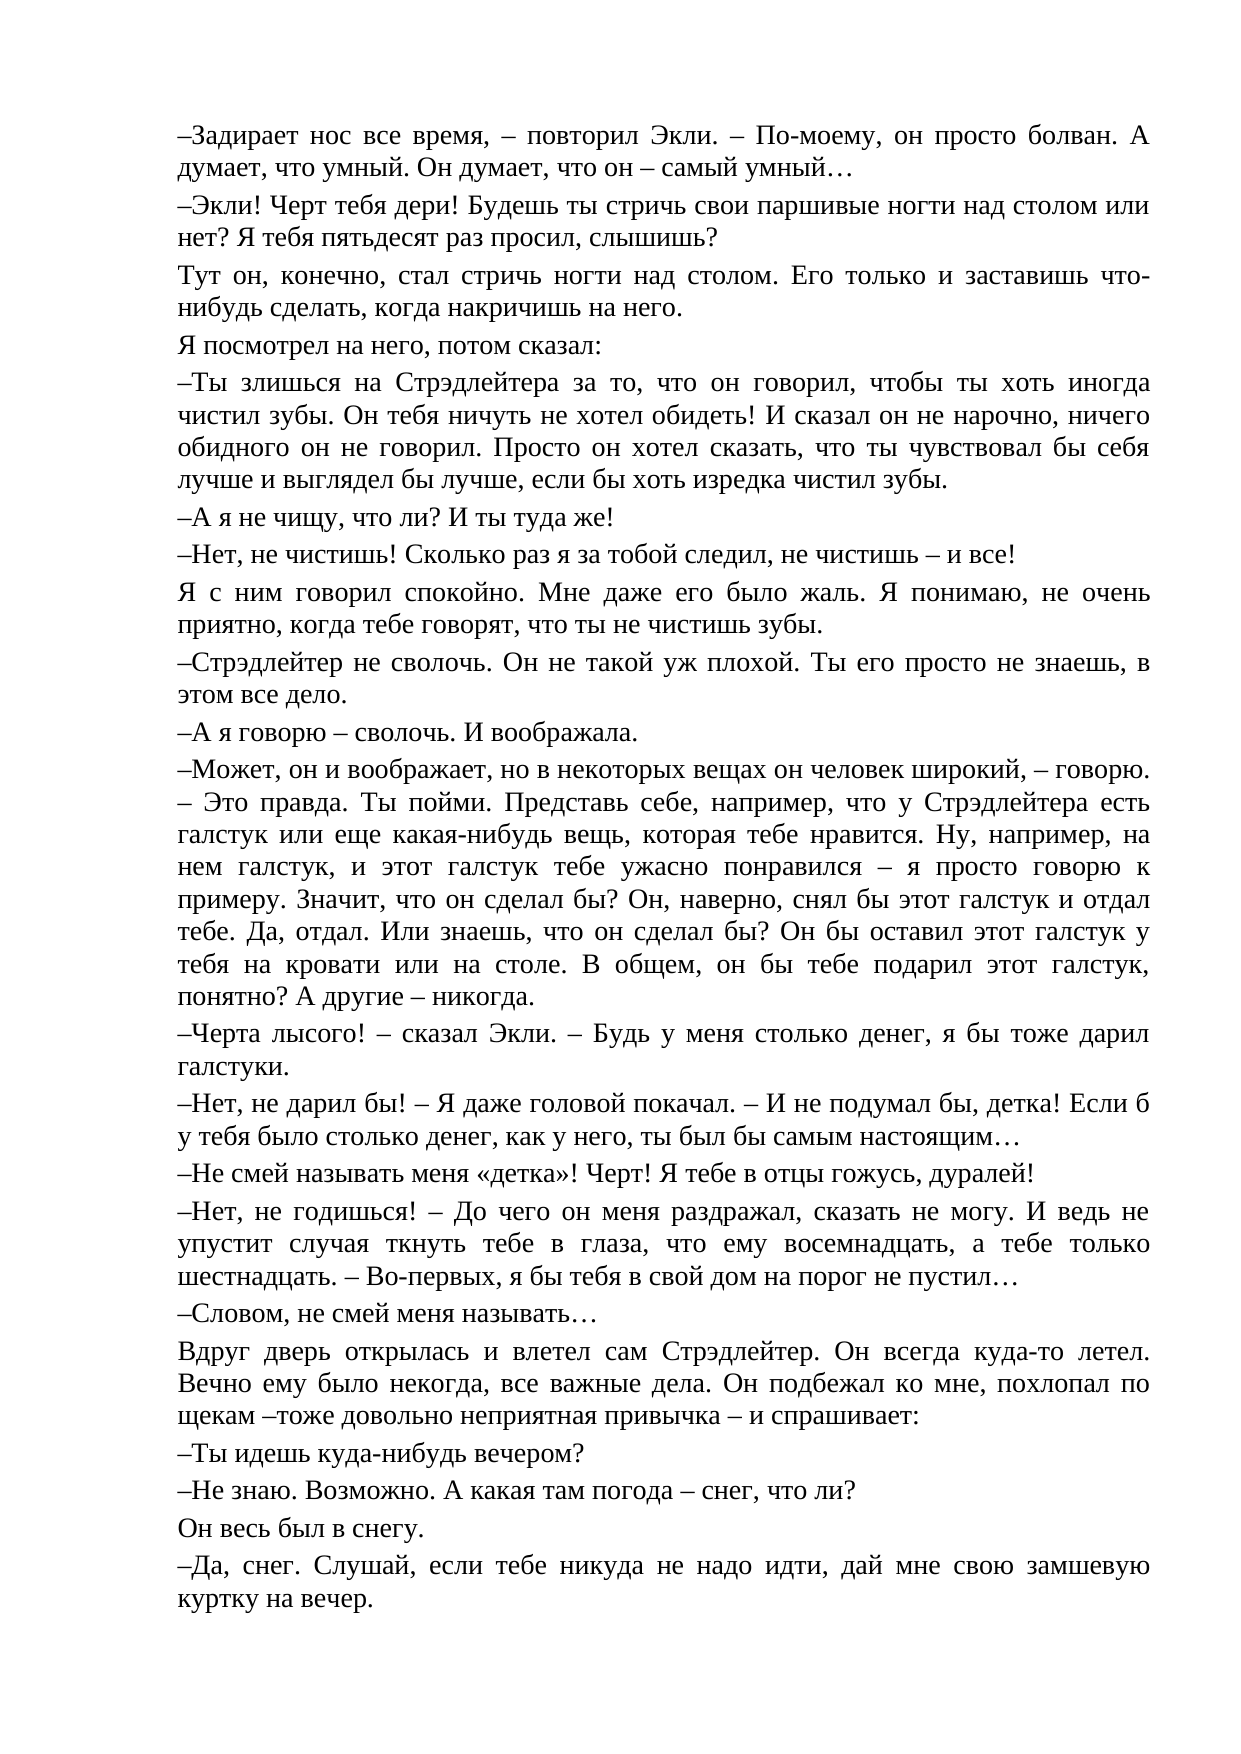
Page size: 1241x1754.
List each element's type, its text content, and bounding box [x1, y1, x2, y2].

text –Экли! Черт тебя дери! Будешь ты стричь свои паршивые ногти над столом или нет? Я тебя пятьдесят раз просил, слышишь? [177, 188, 1152, 253]
text –Может, он и воображает, но в некоторых вещах он человек широкий, – говорю. – Это правда. Ты пойми. Представь себе, например, что у Стрэдлейтера есть галстук или еще какая-нибудь вещь, которая тебе нравится. Ну, например, на нем галстук, и этот галстук тебе ужасно понравился – я просто говорю к примеру. Значит, что он сделал бы? Он, наверно, снял бы этот галстук и отдал тебе. Да, отдал. Или знаешь, что он сделал бы? Он бы оставил этот галстук у тебя на кровати или на столе. В общем, он бы тебе подарил этот галстук, понятно? А другие – никогда. [177, 752, 1152, 1011]
text –Черта лысого! – сказал Экли. – Будь у меня столько денег, я бы тоже дарил галстуки. [177, 1017, 1152, 1081]
text –Не смей называть меня «детка»! Черт! Я тебе в отцы гожусь, дуралей! [177, 1156, 1152, 1189]
text Я посмотрел на него, потом сказал: [177, 328, 1152, 360]
text –А я говорю – сволочь. И воображала. [177, 715, 1152, 747]
text –Ты идешь куда-нибудь вечером? [177, 1436, 1152, 1468]
text –Словом, не смей меня называть… [177, 1296, 1152, 1328]
text –Стрэдлейтер не сволочь. Он не такой уж плохой. Ты его просто не знаешь, в этом все дело. [177, 645, 1152, 710]
text –Нет, не годишься! – До чего он меня раздражал, сказать не могу. И ведь не упустит случая ткнуть тебе в глаза, что ему восемнадцать, а тебе только шестнадцать. – Во-первых, я бы тебя в свой дом на порог не пустил… [177, 1194, 1152, 1291]
text –Не знаю. Возможно. А какая там погода – снег, что ли? [177, 1473, 1152, 1506]
text –Нет, не чистишь! Сколько раз я за тобой следил, не чистишь – и все! [177, 537, 1152, 570]
text –Задирает нос все время, – повторил Экли. – По-моему, он просто болван. А думает, что умный. Он думает, что он – самый умный… [177, 118, 1152, 183]
text Вдруг дверь открылась и влетел сам Стрэдлейтер. Он всегда куда-то летел. Вечно ему было некогда, все важные дела. Он подбежал ко мне, похлопал по щекам –тоже довольно неприятная привычка – и спрашивает: [177, 1334, 1152, 1431]
text –Нет, не дарил бы! – Я даже головой покачал. – И не подумал бы, детка! Если б у тебя было столько денег, как у него, ты был бы самым настоящим… [177, 1086, 1152, 1151]
text –Да, снег. Слушай, если тебе никуда не надо идти, дай мне свою замшевую куртку на вечер. [177, 1548, 1152, 1613]
text –Ты злишься на Стрэдлейтера за то, что он говорил, чтобы ты хоть иногда чистил зубы. Он тебя ничуть не хотел обидеть! И сказал он не нарочно, ничего обидного он не говорил. Просто он хотел сказать, что ты чувствовал бы себя лучше и выглядел бы лучше, если бы хоть изредка чистил зубы. [177, 365, 1152, 495]
text –А я не чищу, что ли? И ты туда же! [177, 500, 1152, 532]
text Он весь был в снегу. [177, 1511, 1152, 1543]
text Я с ним говорил спокойно. Мне даже его было жаль. Я понимаю, не очень приятно, когда тебе говорят, что ты не чистишь зубы. [177, 575, 1152, 640]
text Тут он, конечно, стал стричь ногти над столом. Его только и заставишь что-нибудь сделать, когда накричишь на него. [177, 258, 1152, 323]
